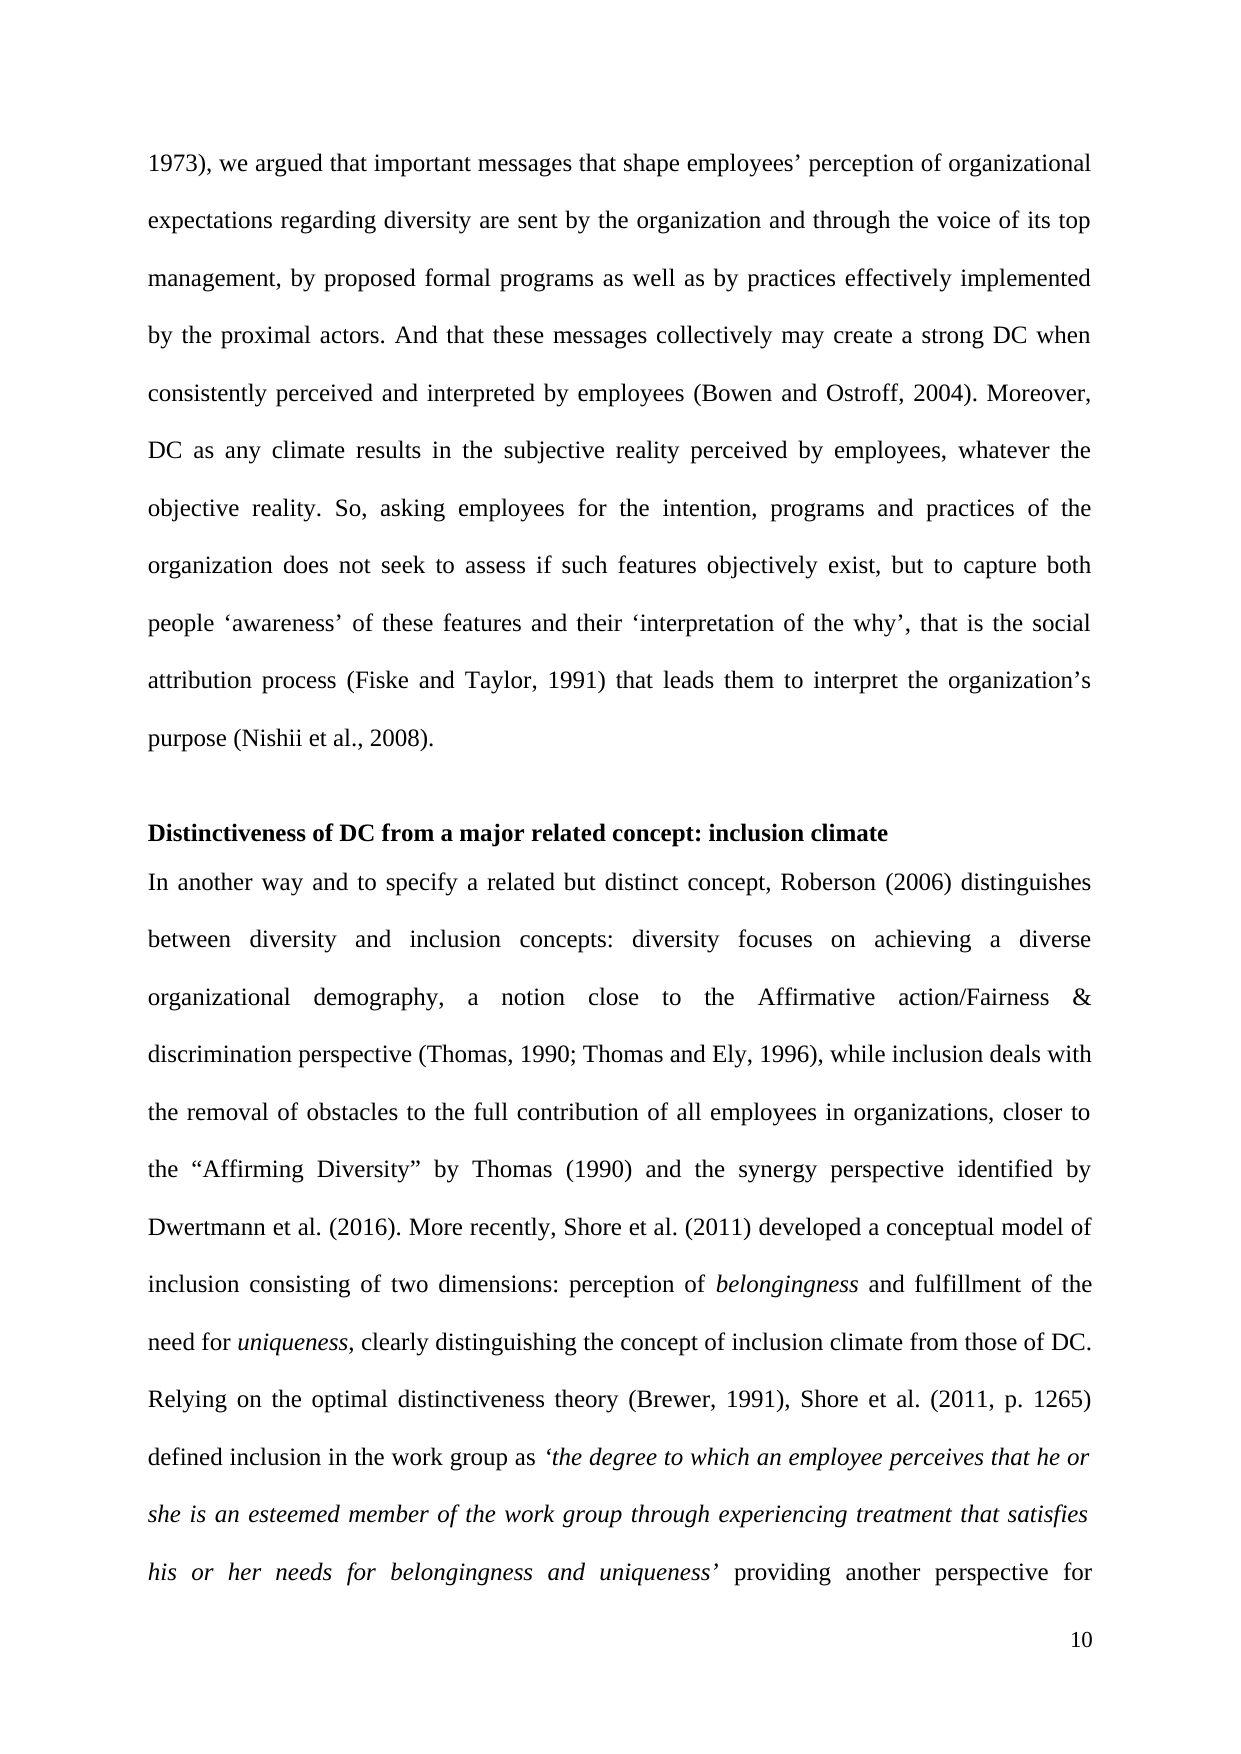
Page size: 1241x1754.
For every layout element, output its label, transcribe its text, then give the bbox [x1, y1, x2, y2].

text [148, 867, 1092, 1586]
subtitle Distinctiveness of DC from a major related concept: inclusion climate [148, 818, 1033, 846]
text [148, 148, 1092, 751]
